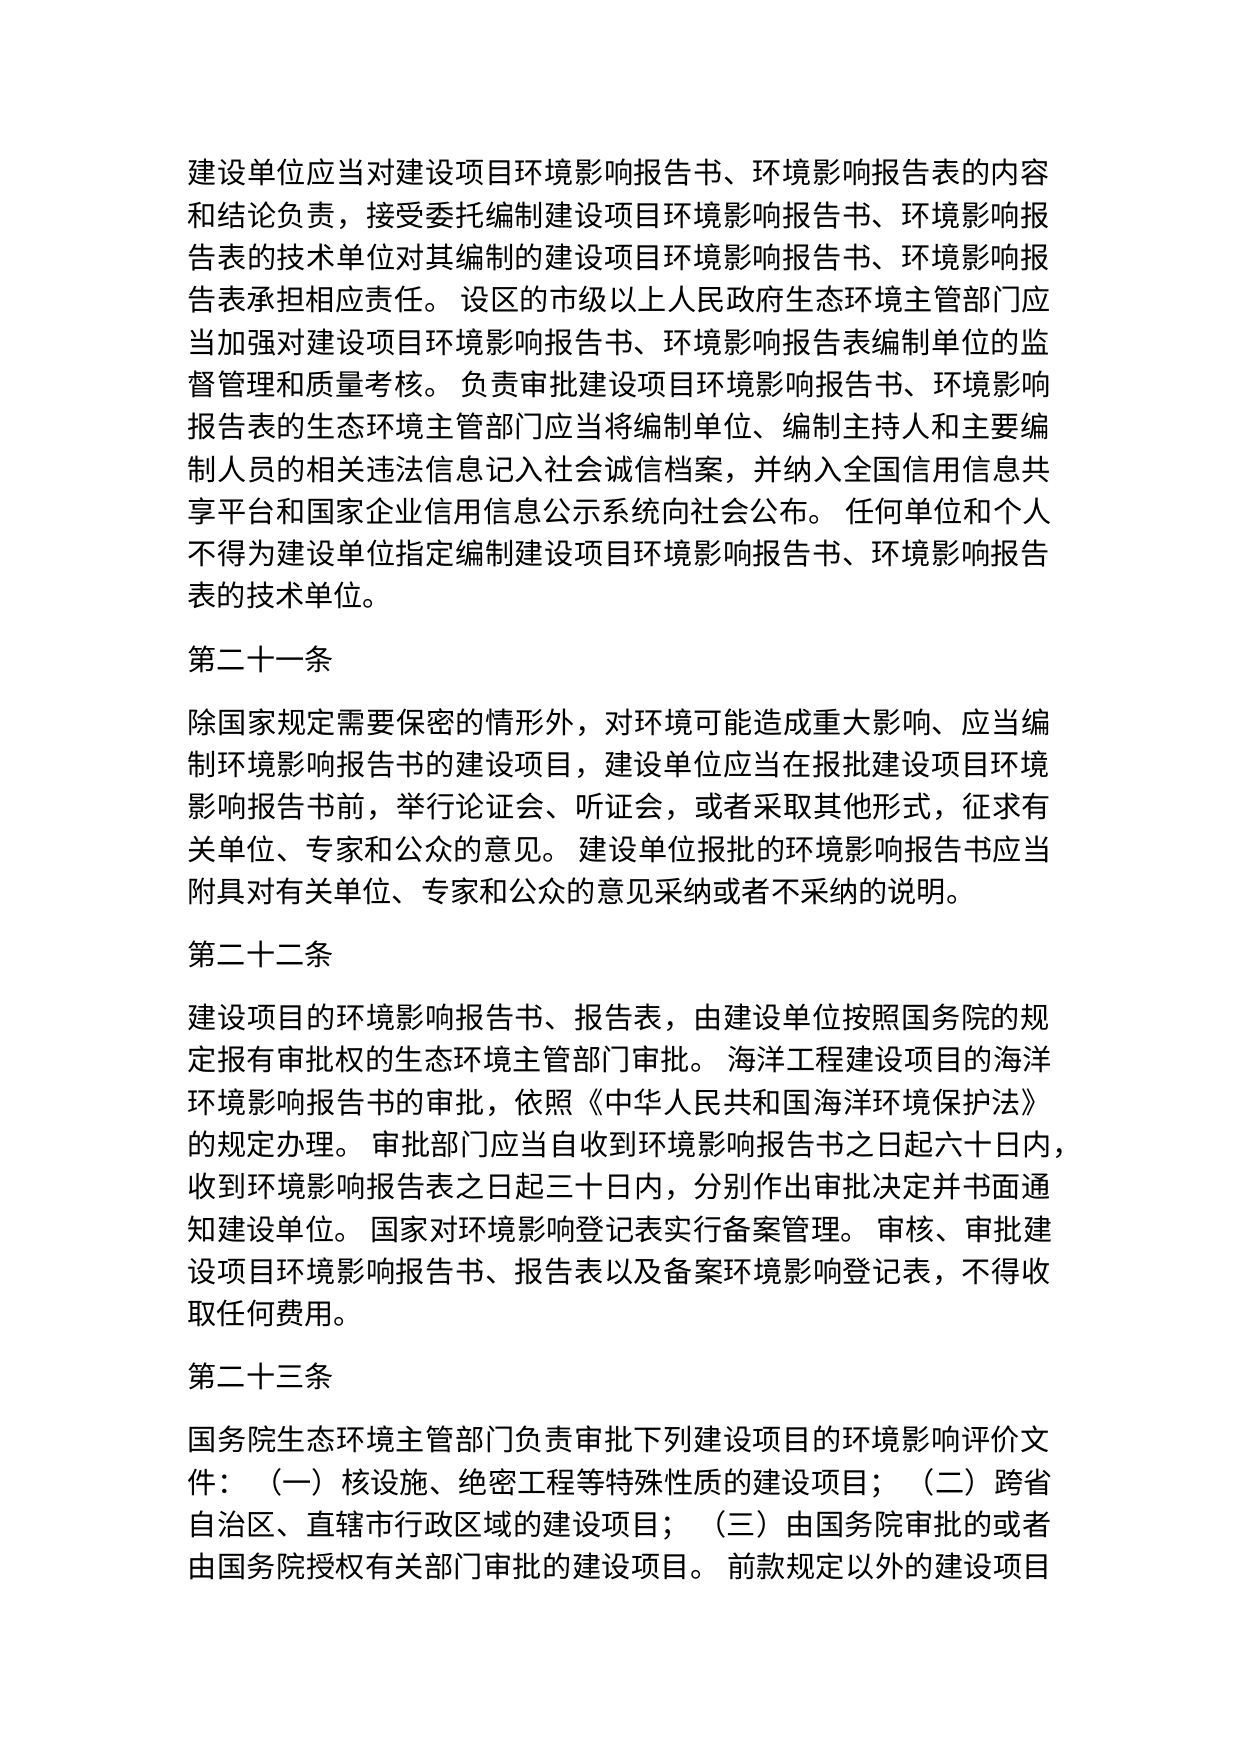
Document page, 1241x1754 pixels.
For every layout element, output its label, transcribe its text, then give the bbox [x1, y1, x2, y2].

text 第二十一条 [187, 636, 1053, 678]
text 第二十三条 [187, 1354, 1053, 1396]
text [187, 1417, 1053, 1586]
text 建设项目的环境影响报告书、报告表，由建设单位按照国务院的规定报有审批权的生态环境主管部门审批。 海洋工程建设项目的海洋环境影响报告书的审批，依照《中华人民共和国海洋环境保护法》的规定办理。 审批部门应当自收到环境影响报告书之日起六十日内，收到环境影响报告表之日起三十日内，分别作出审批决定并书面通知建设单位。 国家对环境影响登记表实行备案管理。 审核、审批建设项目环境影响报告书、报告表以及备案环境影响登记表，不得收取任何费用。 [187, 994, 1053, 1333]
text 第二十二条 [187, 931, 1053, 974]
text 除国家规定需要保密的情形外，对环境可能造成重大影响、应当编制环境影响报告书的建设项目，建设单位应当在报批建设项目环境影响报告书前，举行论证会、听证会，或者采取其他形式，征求有关单位、专家和公众的意见。 建设单位报批的环境影响报告书应当附具对有关单位、专家和公众的意见采纳或者不采纳的说明。 [187, 699, 1053, 911]
text 建设单位应当对建设项目环境影响报告书、环境影响报告表的内容和结论负责，接受委托编制建设项目环境影响报告书、环境影响报告表的技术单位对其编制的建设项目环境影响报告书、环境影响报告表承担相应责任。 设区的市级以上人民政府生态环境主管部门应当加强对建设项目环境影响报告书、环境影响报告表编制单位的监督管理和质量考核。 负责审批建设项目环境影响报告书、环境影响报告表的生态环境主管部门应当将编制单位、编制主持人和主要编制人员的相关违法信息记入社会诚信档案，并纳入全国信用信息共享平台和国家企业信用信息公示系统向社会公布。 任何单位和个人不得为建设单位指定编制建设项目环境影响报告书、环境影响报告表的技术单位。 [187, 150, 1053, 615]
